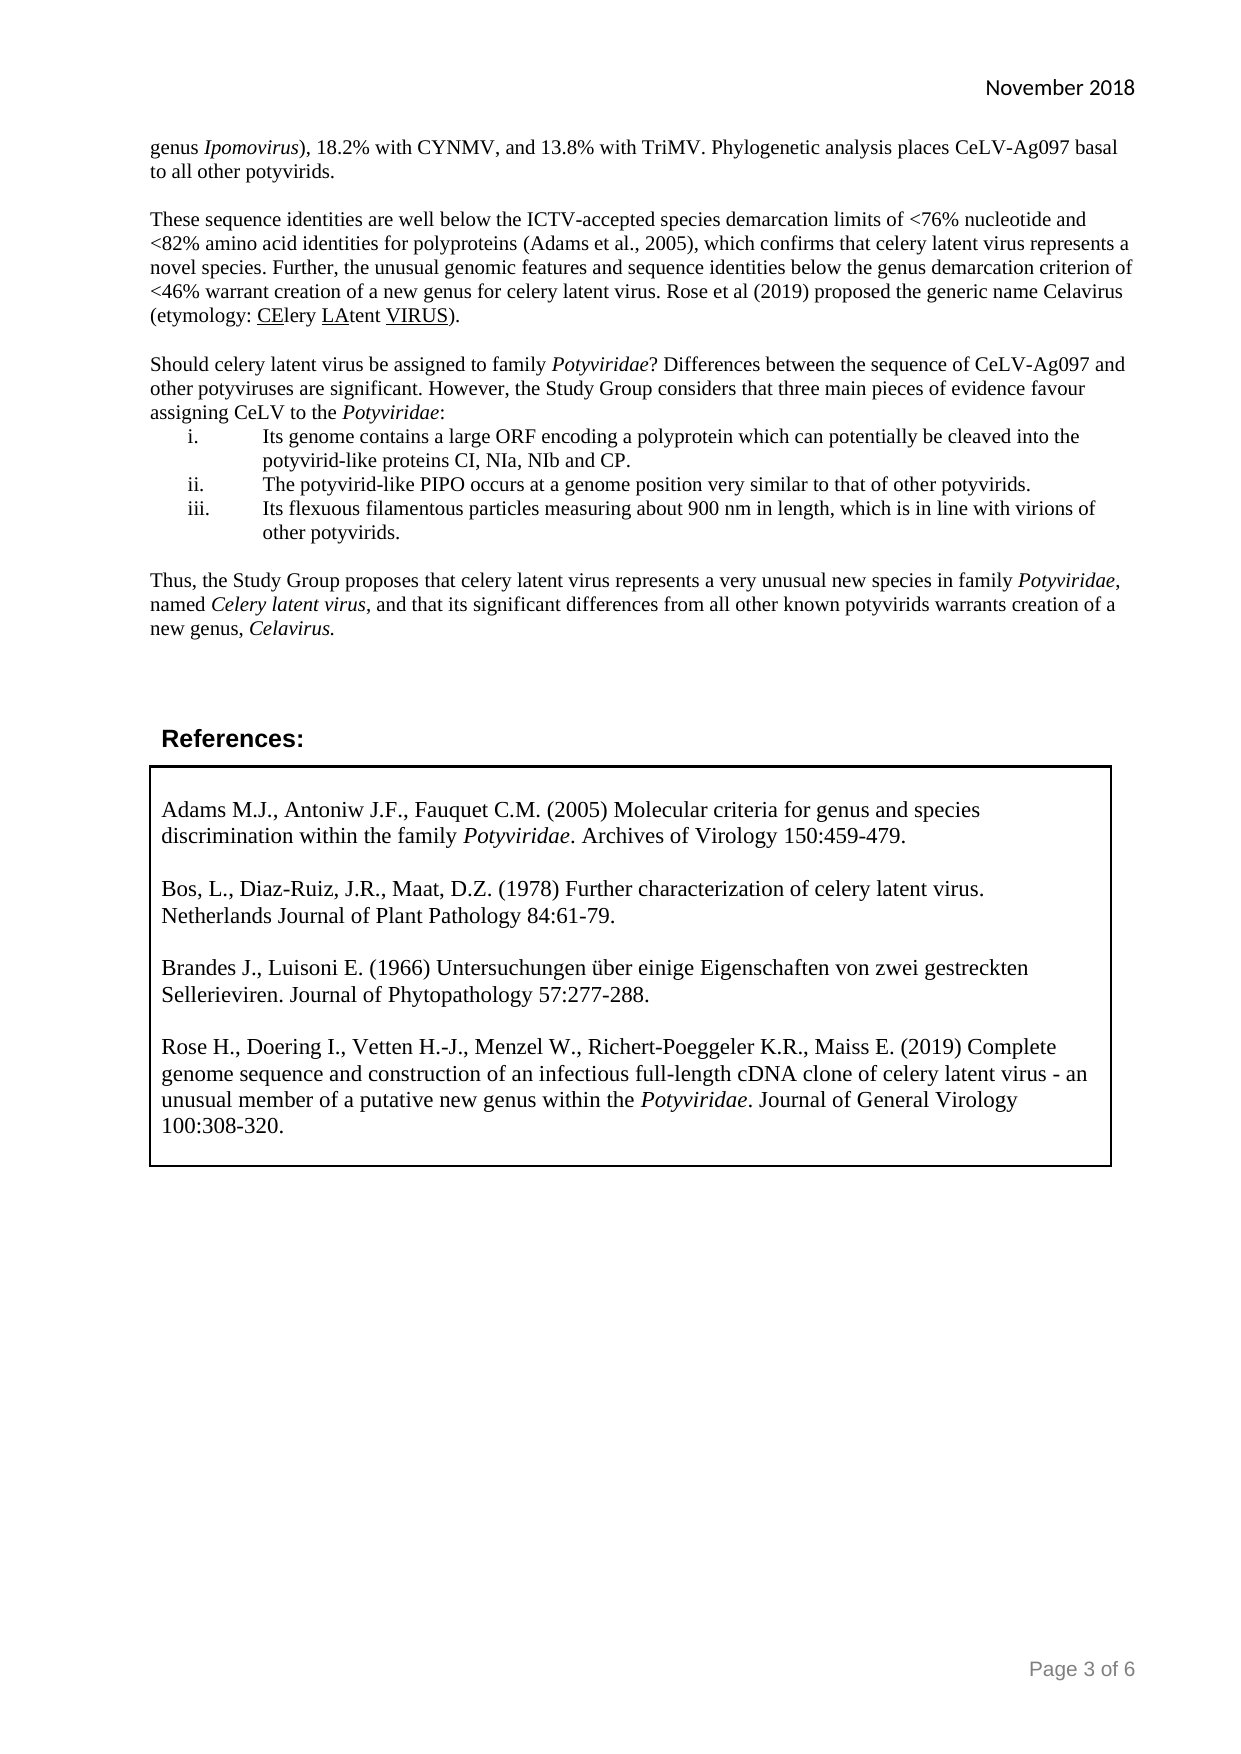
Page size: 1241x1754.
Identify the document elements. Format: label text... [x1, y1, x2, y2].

list The potyvirid-like PIPO occurs at a genome position very similar to that of other potyvirids. [187, 472, 1135, 496]
text These sequence identities are well below the ICTV-accepted species demarcation limits of <76% nucleotide and <82% amino acid identities for polyproteins (Adams et al., 2005), which confirms that celery latent virus represents a novel species. Further, the unusual genomic features and sequence identities below the genus demarcation criterion of <46% warrant creation of a new genus for celery latent virus. Rose et al (2019) proposed the generic name Celavirus (etymology: CElery LAtent VIRUS). [150, 207, 1135, 327]
text Should celery latent virus be assigned to family Potyviridae? Differences between the sequence of CeLV-Ag097 and other potyviruses are significant. However, the Study Group considers that three main pieces of evidence favour assigning CeLV to the Potyviridae: [150, 352, 1135, 424]
table_cell Adams M.J., Antoniw J.F., Fauquet C.M. (2005) Molecular criteria for genus and species discrimination within the family Potyviridae. Archives of Virology 150:459-479. Bos, L., Diaz-Ruiz, J.R., Maat, D.Z. (1978) Further characterization of celery latent virus. Netherlands Journal of Plant Pathology 84:61-79. Brandes J., Luisoni E. (1966) Untersuchungen über einige Eigenschaften von zwei gestreckten Sellerieviren. Journal of Phytopathology 57:277-288. Rose H., Doering I., Vetten H.-J., Menzel W., Richert-Poeggeler K.R., Maiss E. (2019) Complete genome sequence and construction of an infectious full-length cDNA clone of celery latent virus - an unusual member of a putative new genus within the Potyviridae. Journal of General Virology 100:308-320. [151, 768, 1110, 1165]
table_header References: [150, 724, 1111, 765]
text Thus, the Study Group proposes that celery latent virus represents a very unusual new species in family Potyviridae, named Celery latent virus, and that its significant differences from all other known potyvirids warrants creation of a new genus, Celavirus. [150, 568, 1135, 640]
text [150, 135, 1135, 183]
list Its flexuous filamentous particles measuring about 900 nm in length, which is in line with virions of other potyvirids. [187, 496, 1135, 544]
list Its genome contains a large ORF encoding a polyprotein which can potentially be cleaved into the potyvirid-like proteins CI, NIa, NIb and CP. [187, 424, 1135, 472]
